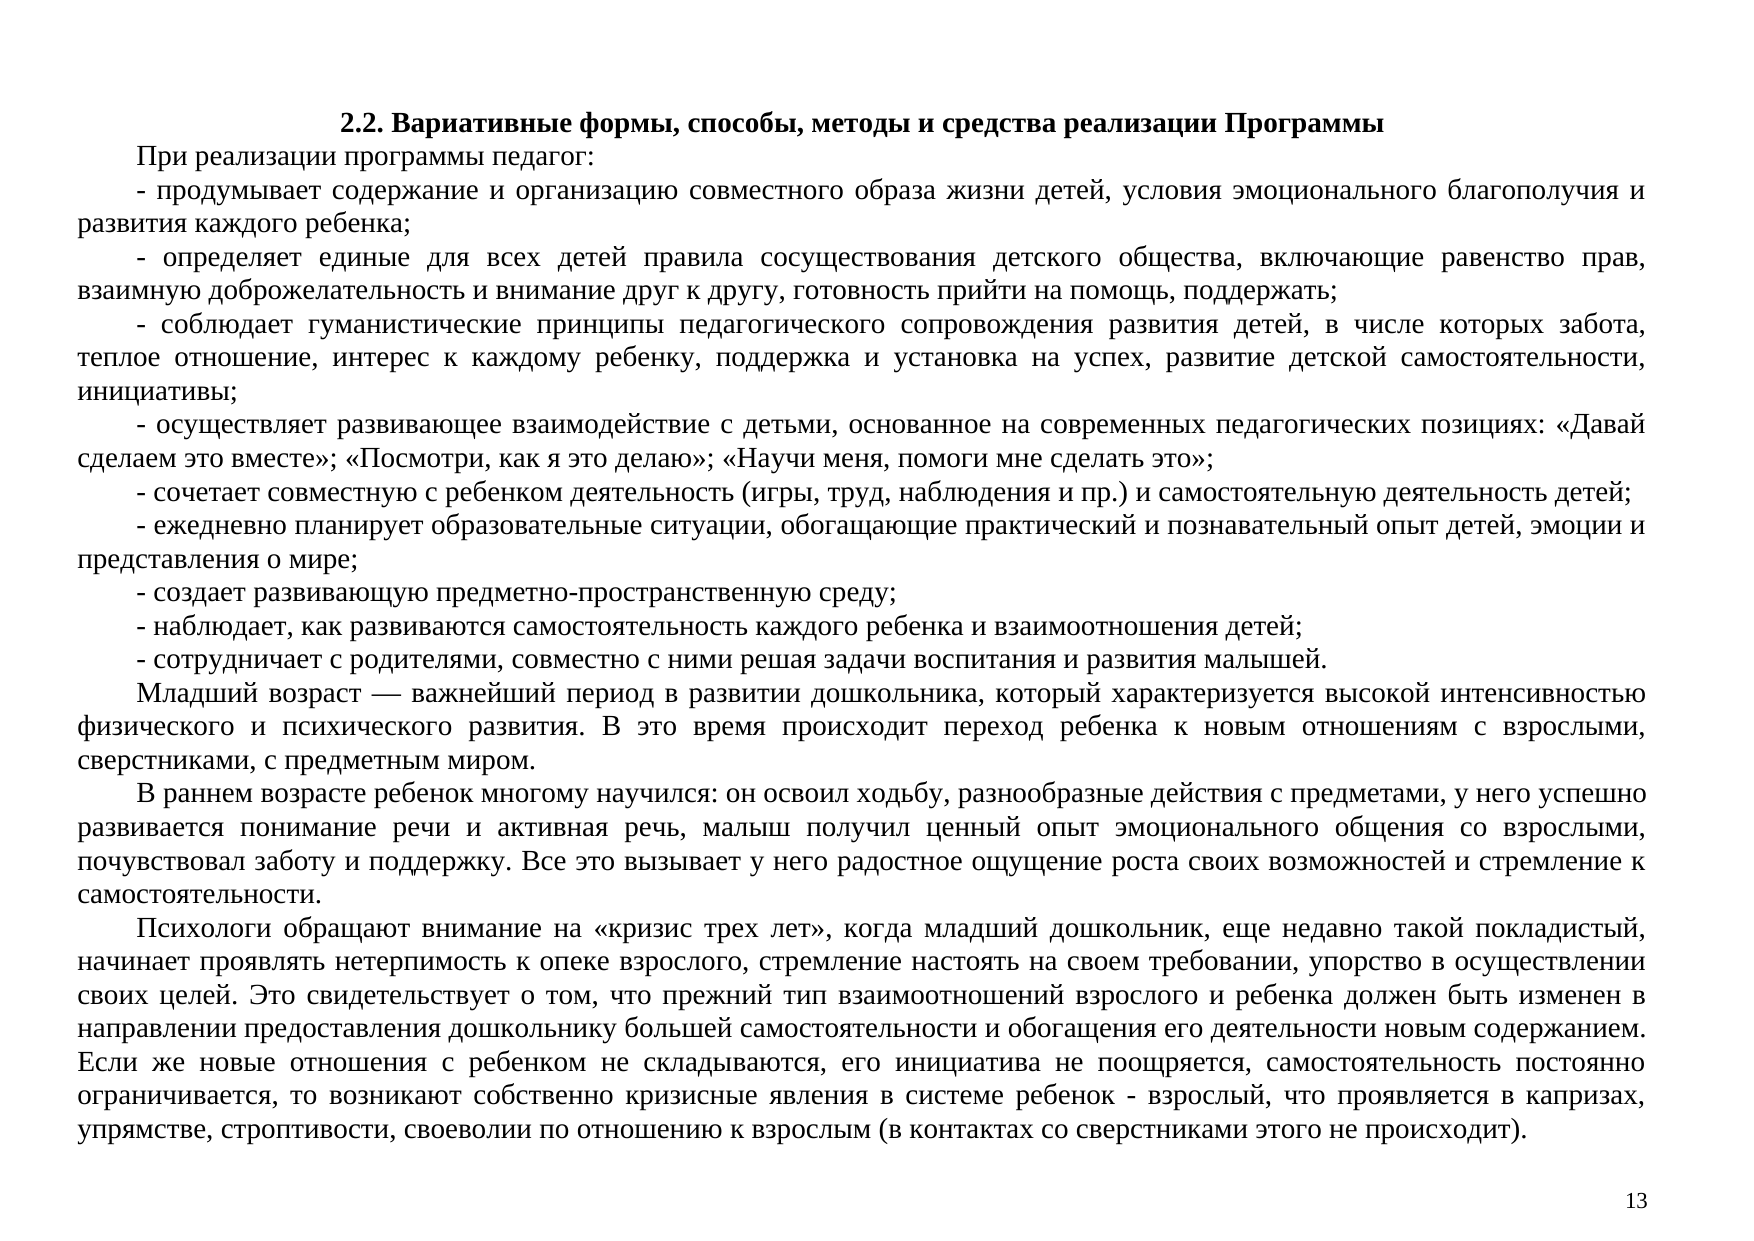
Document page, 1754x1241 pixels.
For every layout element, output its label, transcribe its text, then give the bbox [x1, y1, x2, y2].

text - продумывает содержание и организацию совместного образа жизни детей, условия эмоционального благополучия и развития каждого ребенка; [77, 172, 1648, 239]
text В раннем возрасте ребенок многому научился: он освоил ходьбу, разнообразные действия с предметами, у него успешно развивается понимание речи и активная речь, малыш получил ценный опыт эмоционального общения со взрослыми, почувствовал заботу и поддержку. Все это вызывает у него радостное ощущение роста своих возможностей и стремление к самостоятельности. [77, 776, 1648, 910]
text 2.2. Вариативные формы, способы, методы и средства реализации Программы [77, 105, 1648, 138]
text - осуществляет развивающее взаимодействие с детьми, основанное на современных педагогических позициях: «Давай сделаем это вместе»; «Посмотри, как я это делаю»; «Научи меня, помоги мне сделать это»; [77, 407, 1648, 474]
text - создает развивающую предметно-пространственную среду; [77, 574, 1648, 608]
text Младший возраст — важнейший период в развитии дошкольника, который характеризуется высокой интенсивностью физического и психического развития. В это время происходит переход ребенка к новым отношениям с взрослыми, сверстниками, с предметным миром. [77, 675, 1648, 776]
text - сочетает совместную с ребенком деятельность (игры, труд, наблюдения и пр.) и самостоятельную деятельность детей; [77, 474, 1648, 507]
text - наблюдает, как развиваются самостоятельность каждого ребенка и взаимоотношения детей; [77, 608, 1648, 641]
text - определяет единые для всех детей правила сосуществования детского общества, включающие равенство прав, взаимную доброжелательность и внимание друг к другу, готовность прийти на помощь, поддержать; [77, 239, 1648, 306]
text Психологи обращают внимание на «кризис трех лет», когда младший дошкольник, еще недавно такой покладистый, начинает проявлять нетерпимость к опеке взрослого, стремление настоять на своем требовании, упорство в осуществлении своих целей. Это свидетельствует о том, что прежний тип взаимоотношений взрослого и ребенка должен быть изменен в направлении предоставления дошкольнику большей самостоятельности и обогащения его деятельности новым содержанием. Если же новые отношения с ребенком не складываются, его инициатива не поощряется, самостоятельность постоянно ограничивается, то возникают собственно кризисные явления в системе ребенок - взрослый, что проявляется в капризах, упрямстве, строптивости, своеволии по отношению к взрослым (в контактах со сверстниками этого не происходит). [77, 910, 1648, 1144]
text - сотрудничает с родителями, совместно с ними решая задачи воспитания и развития малышей. [77, 641, 1648, 675]
text - ежедневно планирует образовательные ситуации, обогащающие практический и познавательный опыт детей, эмоции и представления о мире; [77, 507, 1648, 574]
text - соблюдает гуманистические принципы педагогического сопровождения развития детей, в числе которых забота, теплое отношение, интерес к каждому ребенку, поддержка и установка на успех, развитие детской самостоятельности, инициативы; [77, 306, 1648, 407]
text При реализации программы педагог: [77, 138, 1648, 172]
